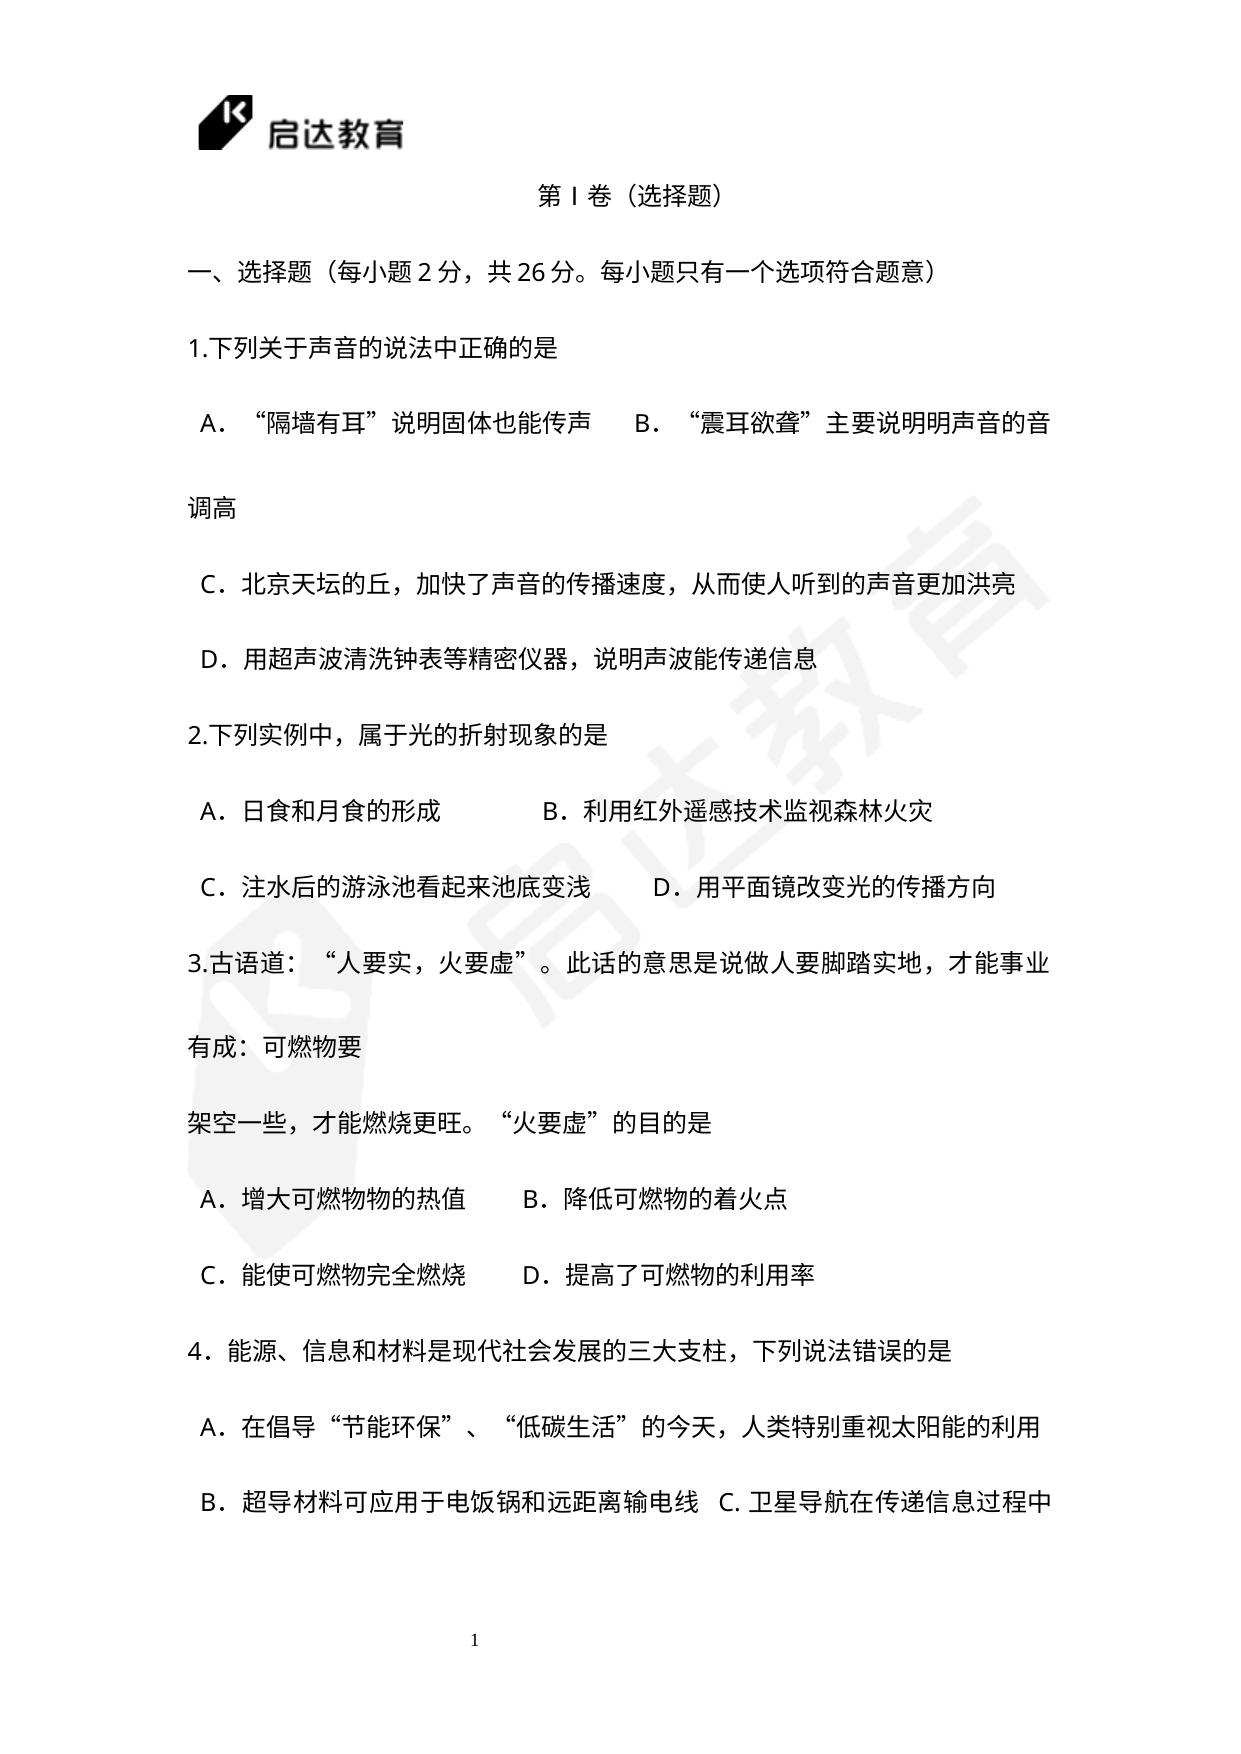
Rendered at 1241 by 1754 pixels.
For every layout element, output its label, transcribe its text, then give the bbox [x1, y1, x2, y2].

text 3.古语道：“人要实，火要虚”。此话的意思是说做人要脚踏实地，才能事业有成：可燃物要 [187, 929, 1053, 1078]
text D．用超声波清洗钟表等精密仪器，说明声波能传递信息 [187, 626, 1053, 691]
text C．注水后的游泳池看起来池底变浅 D．用平面镜改变光的传播方向 [187, 853, 1053, 918]
text A．日食和月食的形成 B．利用红外遥感技术监视森林火灾 [187, 777, 1053, 842]
picture [198, 95, 404, 150]
text C．能使可燃物完全燃烧 D．提高了可燃物的利用率 [187, 1241, 1053, 1306]
text 架空一些，才能燃烧更旺。“火要虚”的目的是 [187, 1089, 1053, 1154]
text C．北京天坛的丘，加快了声音的传播速度，从而使人听到的声音更加洪亮 [187, 550, 1053, 615]
text 第Ⅰ卷（选择题） [187, 162, 1053, 227]
text 2.下列实例中，属于光的折射现象的是 [187, 701, 1053, 766]
text 1.下列关于声音的说法中正确的是 [187, 314, 1053, 379]
text A．“隔墙有耳”说明固体也能传声 B．“震耳欲聋”主要说明明声音的音调高 [187, 389, 1053, 539]
text B．超导材料可应用于电饭锅和远距离输电线 C. 卫星导航在传递信息过程中依靠电磁波 [187, 1468, 1053, 1533]
text 一、选择题（每小题2分，共26分。每小题只有一个选项符合题意） [187, 238, 1053, 303]
text 4．能源、信息和材料是现代社会发展的三大支柱，下列说法错误的是 [187, 1317, 1053, 1382]
text A．增大可燃物物的热值 B．降低可燃物的着火点 [187, 1165, 1053, 1230]
text A．在倡导“节能环保”、“低碳生活”的今天，人类特别重视太阳能的利用 [187, 1393, 1053, 1458]
